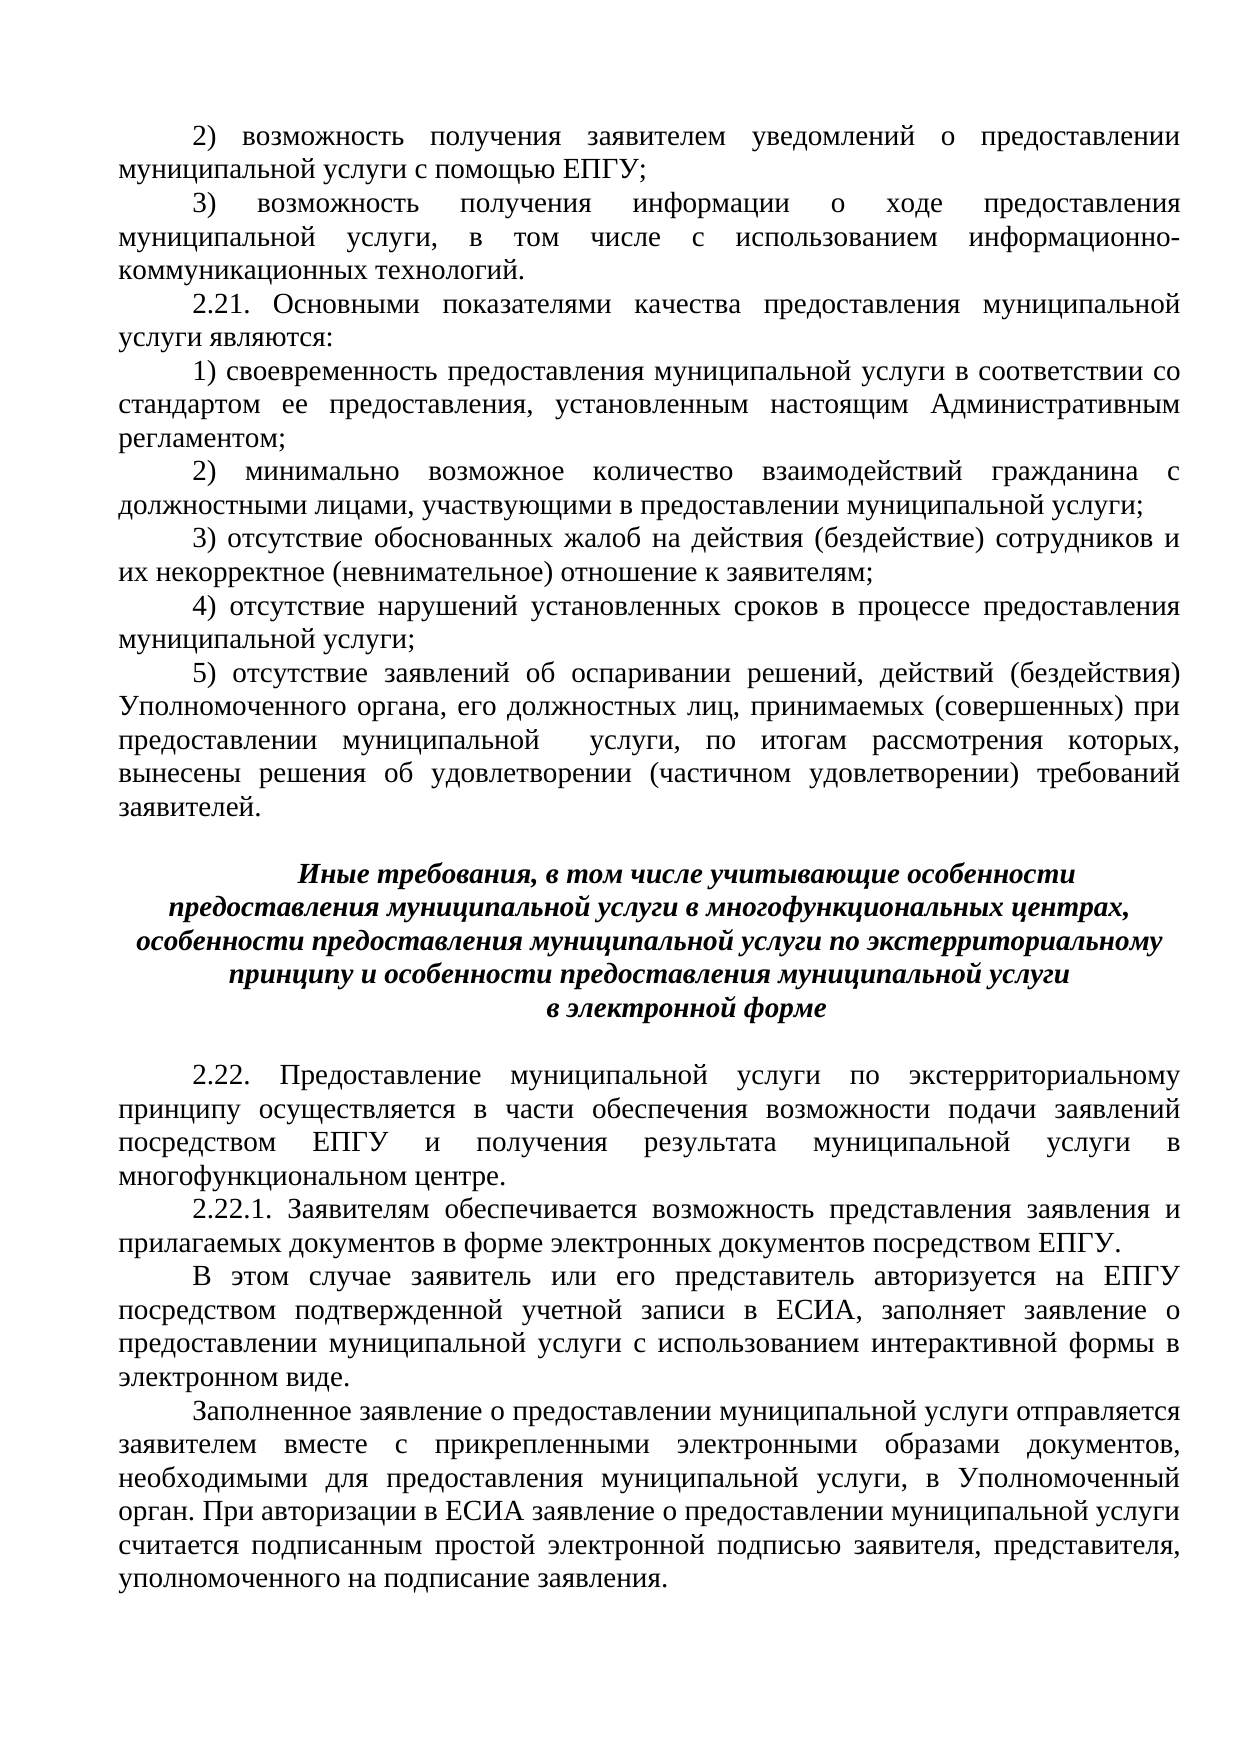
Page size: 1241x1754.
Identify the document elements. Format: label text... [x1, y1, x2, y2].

text в электронной форме [118, 990, 1181, 1024]
text 2.22. Предоставление муниципальной услуги по экстерриториальному принципу осуществляется в части обеспечения возможности подачи заявлений посредством ЕПГУ и получения результата муниципальной услуги в многофункциональном центре. [118, 1057, 1181, 1191]
text 1) своевременность предоставления муниципальной услуги в соответствии со стандартом ее предоставления, установленным настоящим Административным регламентом; [118, 353, 1181, 453]
text 2) возможность получения заявителем уведомлений о предоставлении муниципальной услуги с помощью ЕПГУ; [118, 118, 1181, 185]
text 3) возможность получения информации о ходе предоставления муниципальной услуги, в том числе с использованием информационно-коммуникационных технологий. [118, 185, 1181, 286]
text В этом случае заявитель или его представитель авторизуется на ЕПГУ посредством подтвержденной учетной записи в ЕСИА, заполняет заявление о предоставлении муниципальной услуги с использованием интерактивной формы в электронном виде. [118, 1258, 1181, 1393]
text Заполненное заявление о предоставлении муниципальной услуги отправляется заявителем вместе с прикрепленными электронными образами документов, необходимыми для предоставления муниципальной услуги, в Уполномоченный орган. При авторизации в ЕСИА заявление о предоставлении муниципальной услуги считается подписанным простой электронной подписью заявителя, представителя, уполномоченного на подписание заявления. [118, 1393, 1181, 1594]
text 5) отсутствие заявлений об оспаривании решений, действий (бездействия) Уполномоченного органа, его должностных лиц, принимаемых (совершенных) при предоставлении муниципальной услуги, по итогам рассмотрения которых, вынесены решения об удовлетворении (частичном удовлетворении) требований заявителей. [118, 655, 1181, 822]
text 2.22.1. Заявителям обеспечивается возможность представления заявления и прилагаемых документов в форме электронных документов посредством ЕПГУ. [118, 1191, 1181, 1258]
text Иные требования, в том числе учитывающие особенности предоставления муниципальной услуги в многофункциональных центрах, особенности предоставления муниципальной услуги по экстерриториальному принципу и особенности предоставления муниципальной услуги [118, 856, 1181, 990]
text 3) отсутствие обоснованных жалоб на действия (бездействие) сотрудников и их некорректное (невнимательное) отношение к заявителям; [118, 521, 1181, 588]
text 4) отсутствие нарушений установленных сроков в процессе предоставления муниципальной услуги; [118, 588, 1181, 655]
text 2) минимально возможное количество взаимодействий гражданина с должностными лицами, участвующими в предоставлении муниципальной услуги; [118, 453, 1181, 521]
text 2.21. Основными показателями качества предоставления муниципальной услуги являются: [118, 286, 1181, 353]
